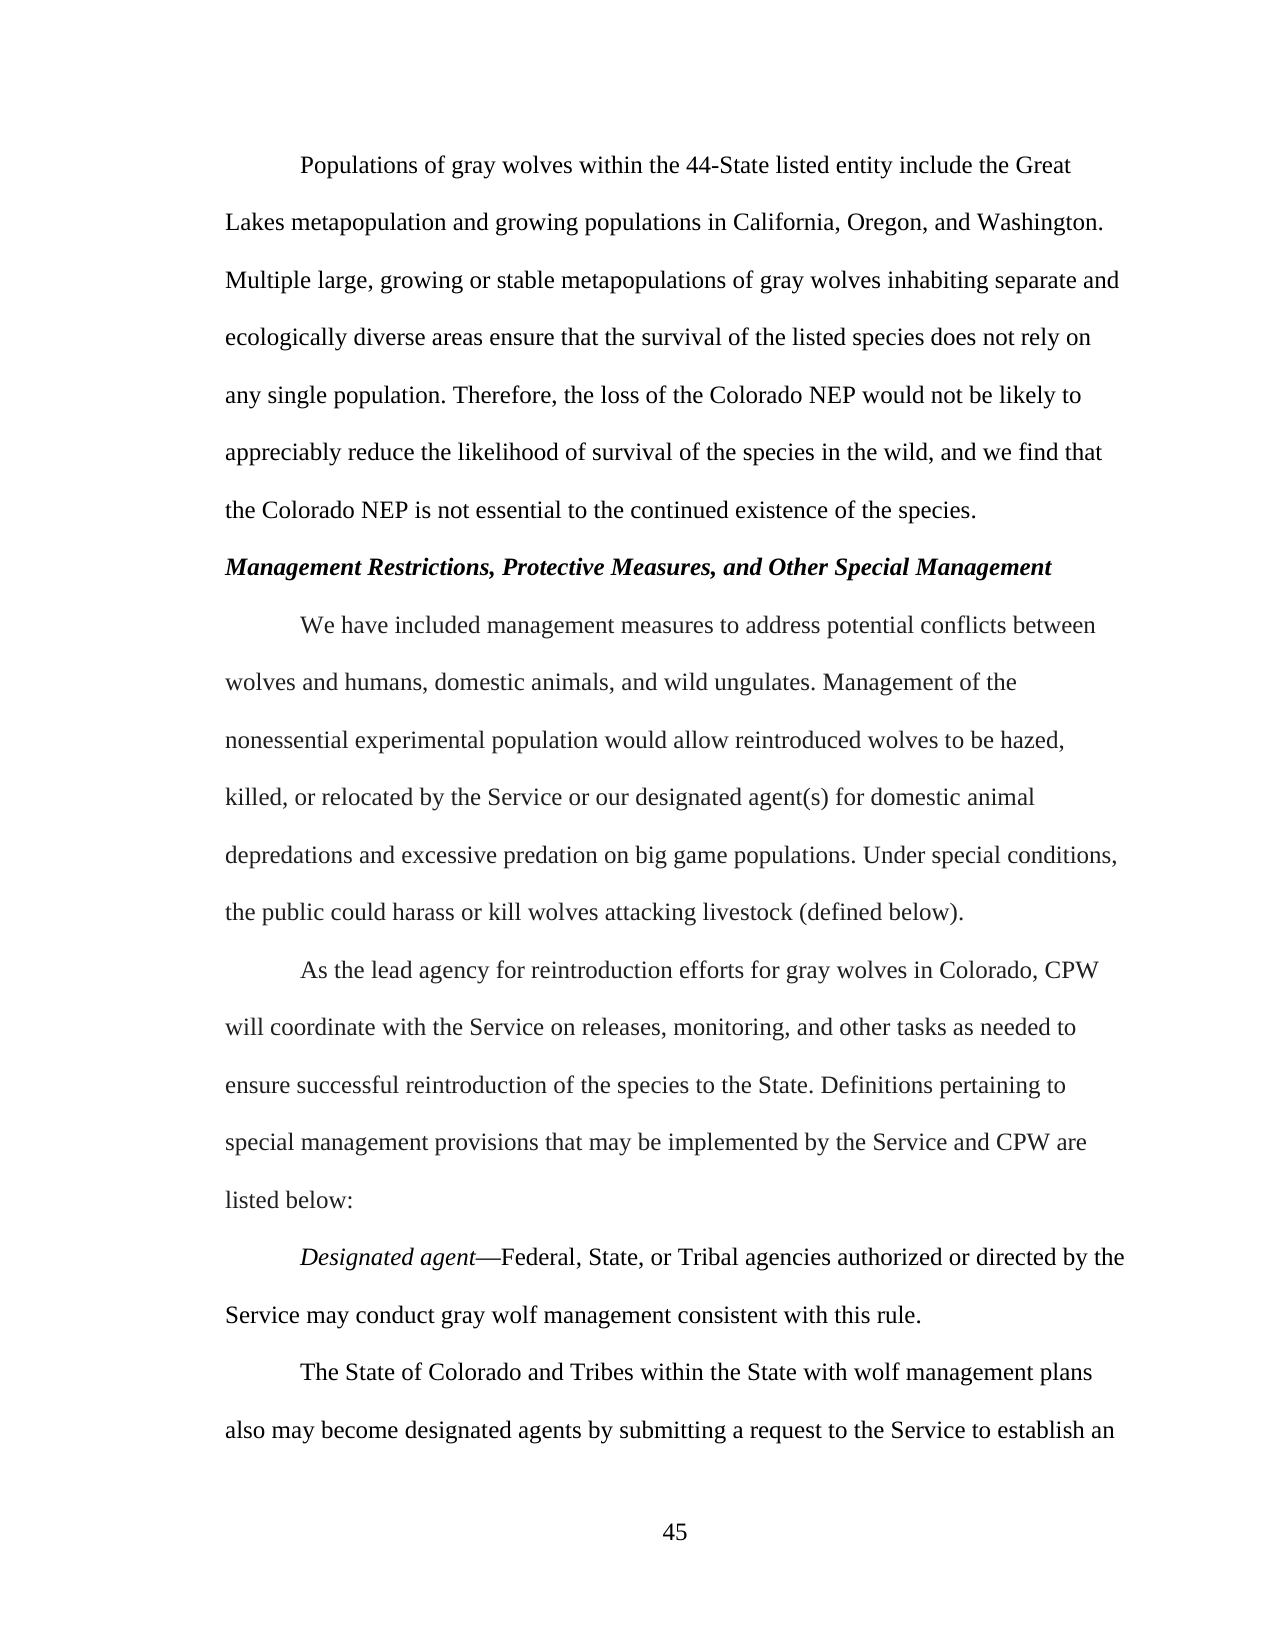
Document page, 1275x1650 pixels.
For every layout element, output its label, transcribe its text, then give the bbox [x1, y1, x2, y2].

text Lakes metapopulation and growing populations in California, Oregon, and Washington. Multiple large, growing or stable metapopulations of gray wolves inhabiting separate and ecologically diverse areas ensure that the survival of the listed species does not rely on any single population. Therefore, the loss of the Colorado NEP would not be likely to appreciably reduce the likelihood of survival of the species in the wild, and we find that the Colorado NEP is not essential to the continued existence of the species. [225, 207, 1125, 524]
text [225, 1357, 1125, 1444]
text As the lead agency for reintroduction efforts for gray wolves in Colorado, CPW will coordinate with the Service on releases, monitoring, and other tasks as needed to ensure successful reintroduction of the species to the State. Definitions pertaining to special management provisions that may be implemented by the Service and CPW are listed below: [225, 955, 1125, 1214]
text We have included management measures to address potential conflicts between wolves and humans, domestic animals, and wild ungulates. Management of the nonessential experimental population would allow reintroduced wolves to be hazed, killed, or relocated by the Service or our designated agent(s) for domestic animal depredations and excessive predation on big game populations. Under special conditions, the public could harass or kill wolves attacking livestock (defined below). [225, 610, 1125, 926]
text Management Restrictions, Protective Measures, and Other Special Management [225, 552, 1125, 581]
text Populations of gray wolves within the 44-State listed entity include the Great [225, 150, 1125, 179]
text Designated agent—Federal, State, or Tribal agencies authorized or directed by the Service may conduct gray wolf management consistent with this rule. [225, 1242, 1125, 1329]
